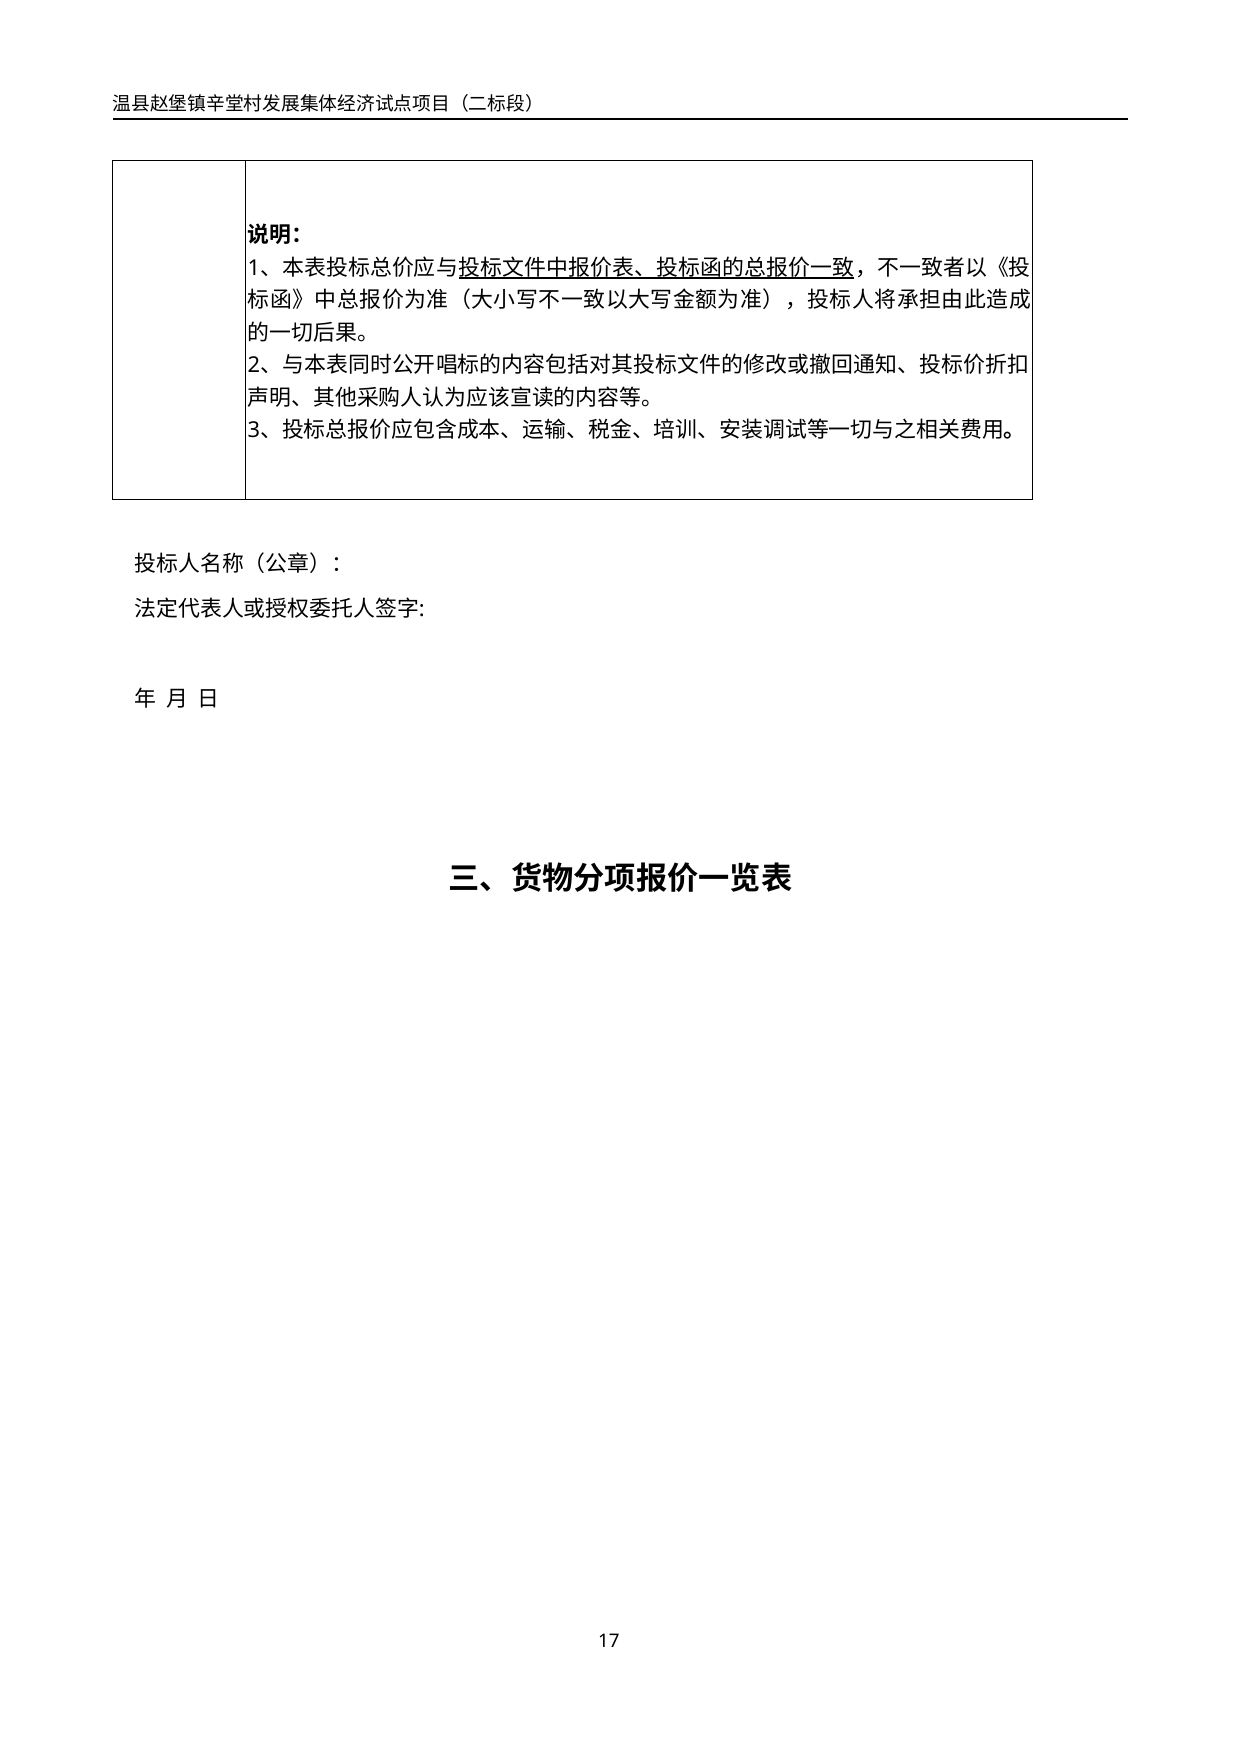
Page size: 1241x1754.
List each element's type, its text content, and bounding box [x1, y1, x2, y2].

text 投标人名称（公章）： [112, 545, 1128, 578]
table_cell [113, 161, 245, 499]
text 法定代表人或授权委托人签字: [112, 590, 1128, 623]
subtitle 三、货物分项报价一览表 [112, 843, 1128, 908]
text 年 月 日 [112, 680, 1128, 713]
table_cell 说明： 1、本表投标总价应与投标文件中报价表、投标函的总报价一致，不一致者以《投标函》中总报价为准（大小写不一致以大写金额为准），投标人将承担由此造成的一切后果。 2、与本表同时公开唱标的内容包括对其投标文件的修改或撤回通知、投标价折扣声明、其他采购人认为应该宣读的内容等。 3、投标总报价应包含成本、运输、税金、培训、安装调试等一切与之相关费用。 [246, 161, 1032, 499]
